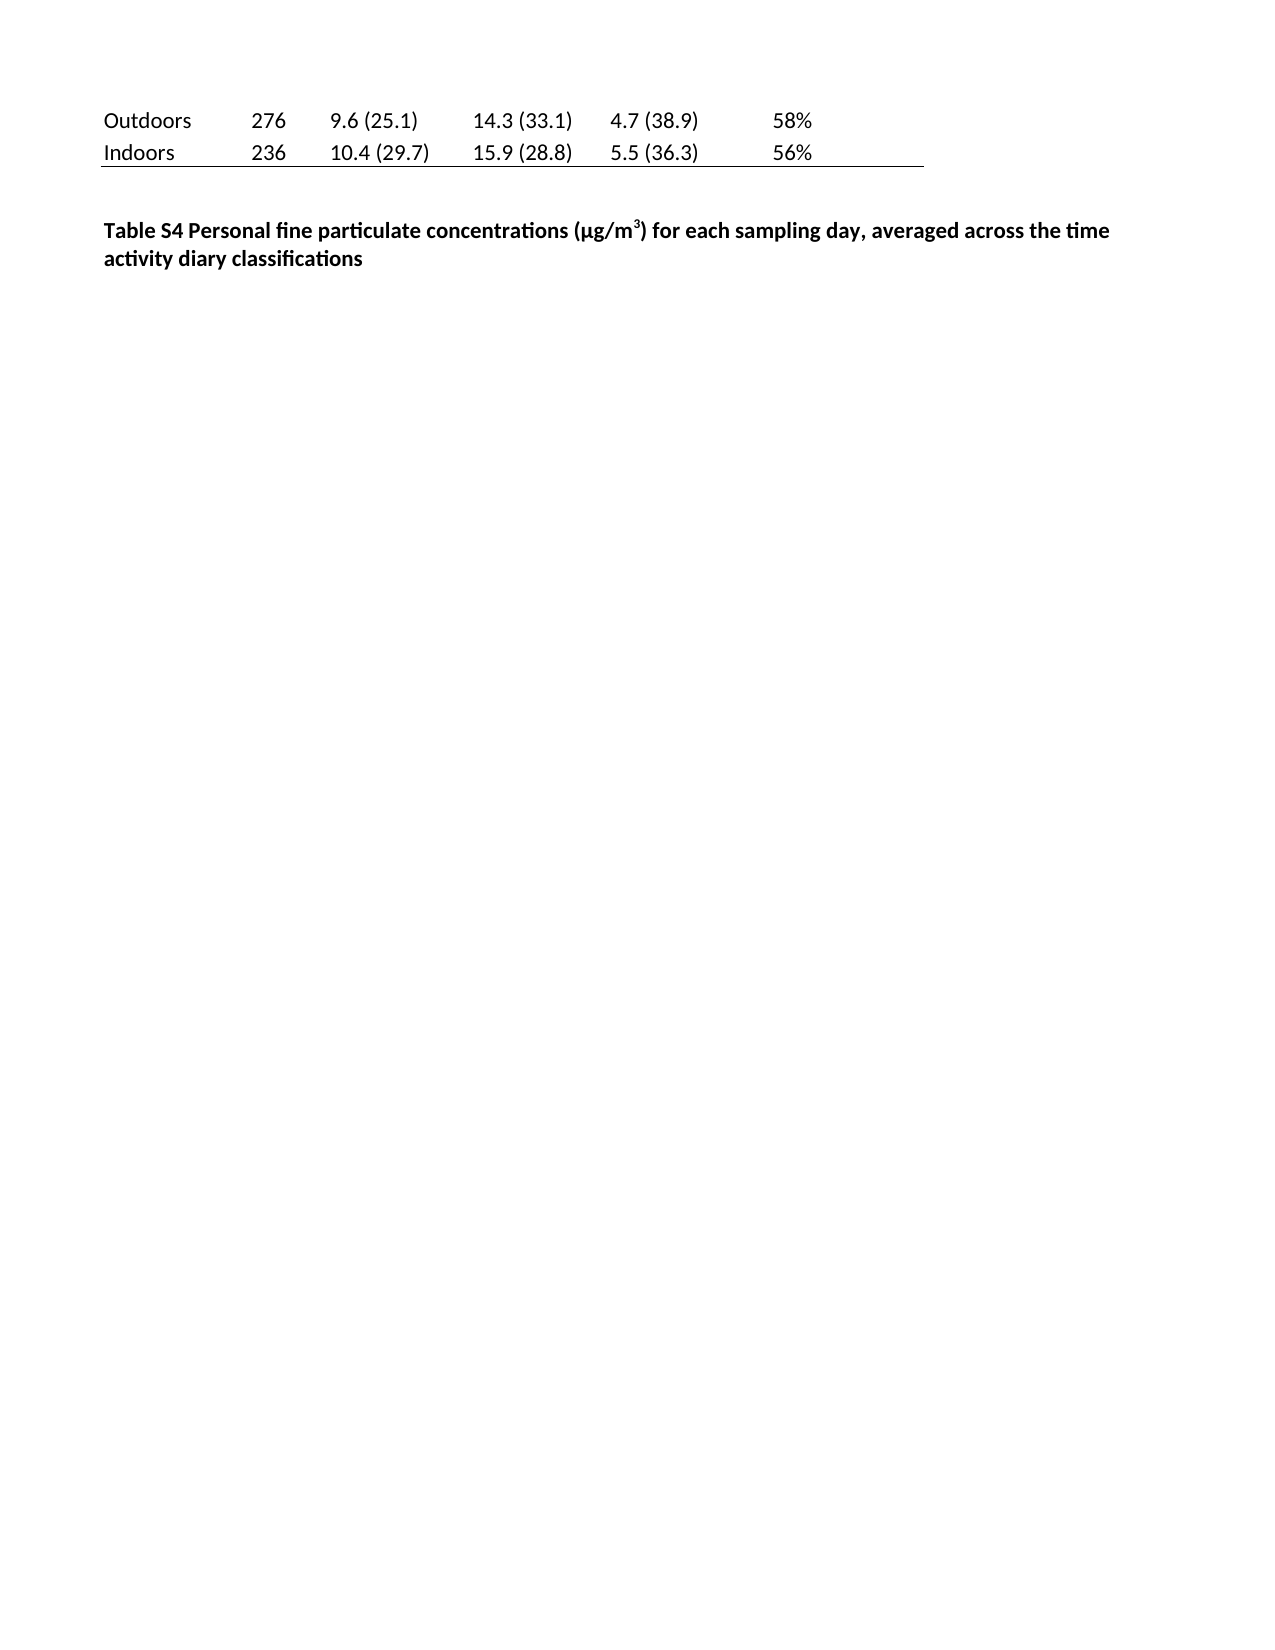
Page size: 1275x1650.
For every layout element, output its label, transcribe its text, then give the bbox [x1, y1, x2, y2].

table_cell 14.3 (33.1) [443, 104, 584, 135]
table_cell 58% [747, 104, 924, 135]
table_cell 236 [248, 135, 304, 166]
table_cell 5.5 (36.3) [584, 135, 747, 166]
table_cell 56% [747, 135, 924, 166]
table_cell 4.7 (38.9) [584, 104, 747, 135]
table_cell 276 [248, 104, 304, 135]
table_cell 15.9 (28.8) [443, 135, 584, 166]
table_cell Outdoors [101, 104, 248, 135]
table_cell 10.4 (29.7) [304, 135, 443, 166]
table_cell 9.6 (25.1) [304, 104, 443, 135]
table_cell Indoors [101, 135, 248, 166]
text Table S4 Personal fine particulate concentrations (µg/m3) for each sampling day, averaged across the time activity diary classifications [103, 216, 1125, 272]
